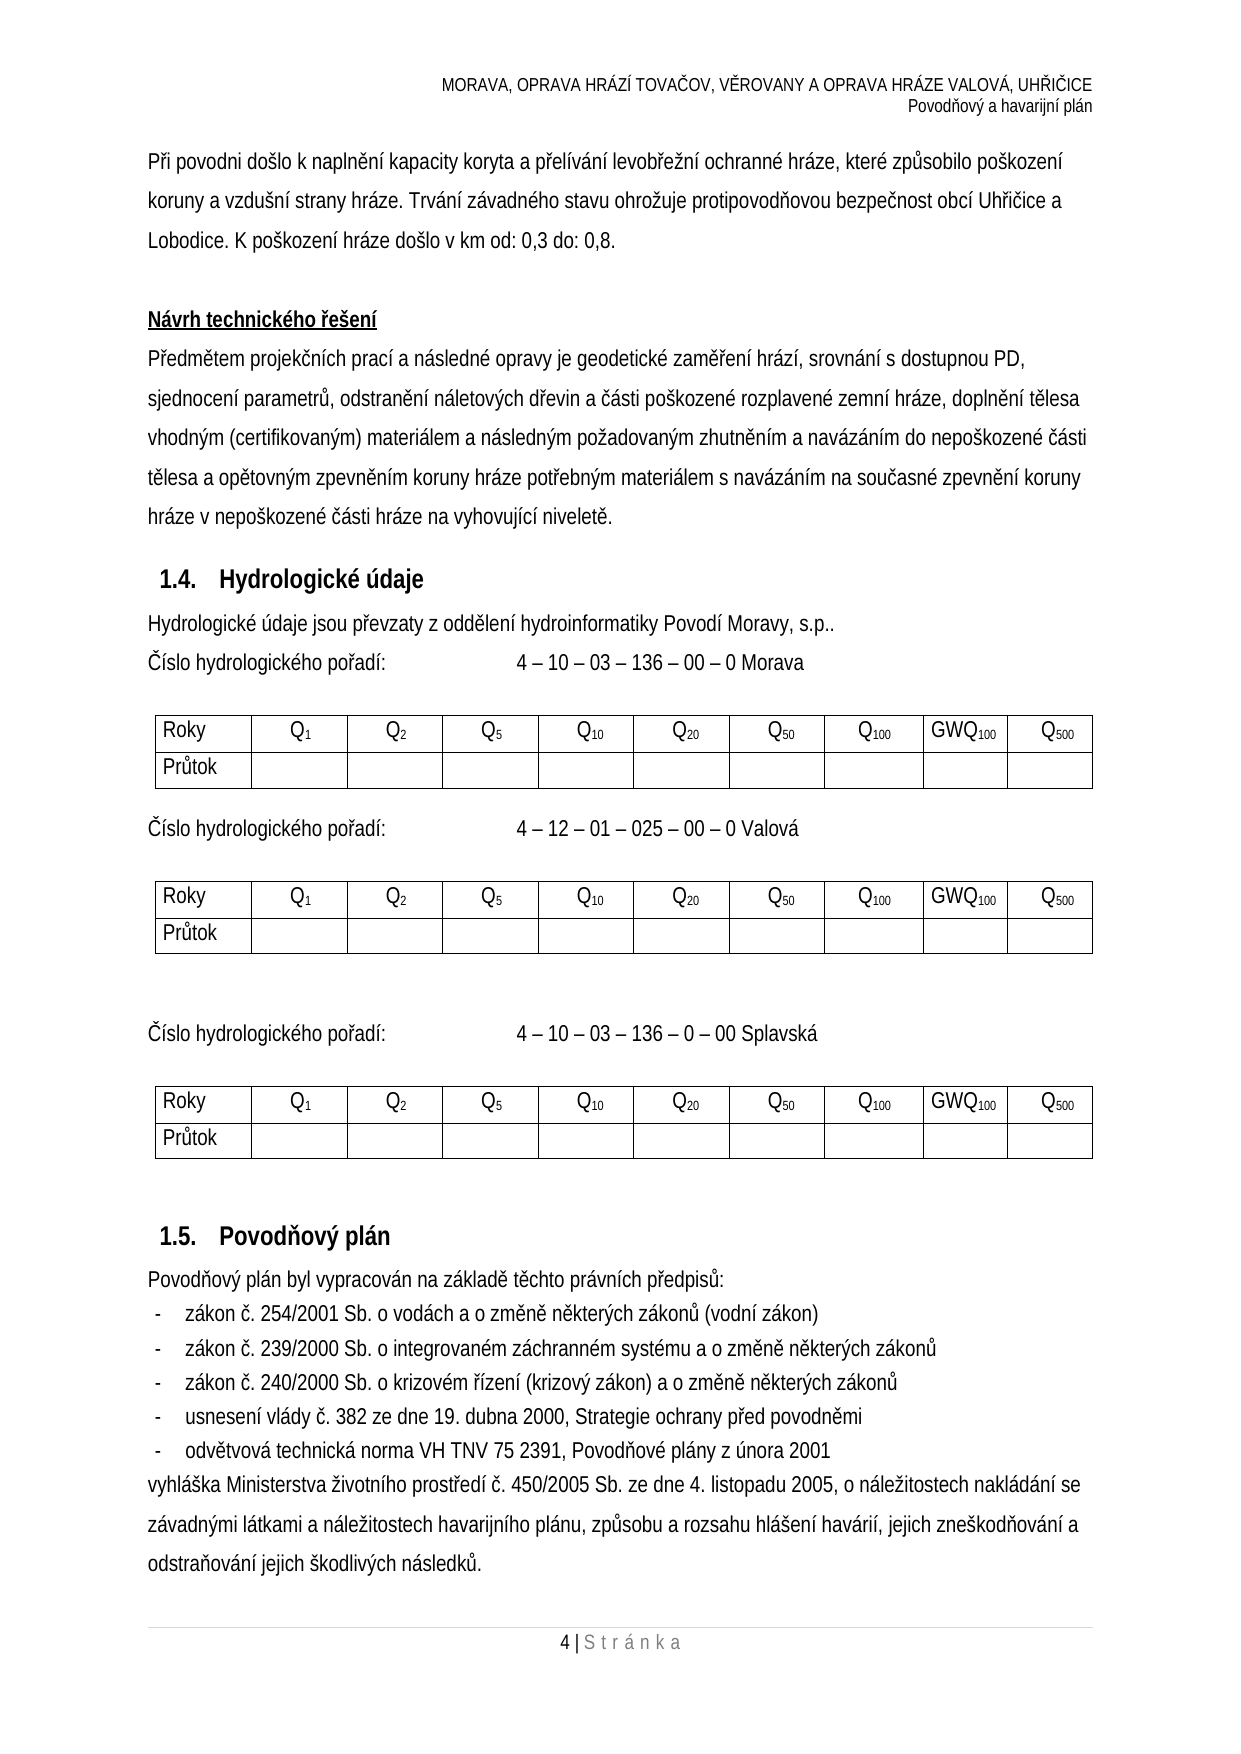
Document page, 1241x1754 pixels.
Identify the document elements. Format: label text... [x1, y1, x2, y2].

table_cell Průtok [156, 753, 251, 787]
table_header Q1 [252, 882, 347, 918]
text Návrh technického řešení [148, 306, 1093, 332]
table_header Q50 [730, 1087, 824, 1123]
table_cell [443, 1124, 538, 1158]
table_cell [924, 1124, 1007, 1158]
table_cell [924, 753, 1007, 787]
table_header Q500 [1008, 1087, 1092, 1123]
text Číslo hydrologického pořadí: 4 – 10 – 03 – 136 – 00 – 0 Morava [148, 649, 1093, 676]
table_header Q2 [348, 1087, 442, 1123]
list odvětvová technická norma VH TNV 75 2391, Povodňové plány z února 2001 [148, 1437, 1093, 1463]
table_header GWQ100 [924, 1087, 1007, 1123]
table_cell [924, 919, 1007, 953]
table_cell [539, 919, 633, 953]
table_header Roky [156, 882, 251, 918]
table_cell [539, 753, 633, 787]
table_header Q100 [825, 1087, 923, 1123]
table_header Q5 [443, 1087, 538, 1123]
table_header Q10 [539, 1087, 633, 1123]
table_cell [1008, 919, 1092, 953]
table_header Q500 [1008, 882, 1092, 918]
table_cell [348, 1124, 442, 1158]
table_header Q50 [730, 716, 824, 752]
table_cell [730, 1124, 824, 1158]
table_header Roky [156, 716, 251, 752]
table_cell [825, 1124, 923, 1158]
text vyhláška Ministerstva životního prostředí č. 450/2005 Sb. ze dne 4. listopadu 2005, o náležitostech nakládání se závadnými látkami a náležitostech havarijního plánu, způsobu a rozsahu hlášení havárií, jejich zneškodňování a odstraňování jejich škodlivých následků. [148, 1471, 1093, 1576]
text Předmětem projekčních prací a následné opravy je geodetické zaměření hrází, srovnání s dostupnou PD, sjednocení parametrů, odstranění náletových dřevin a části poškozené rozplavené zemní hráze, doplnění tělesa vhodným (certifikovaným) materiálem a následným požadovaným zhutněním a navázáním do nepoškozené části tělesa a opětovným zpevněním koruny hráze potřebným materiálem s navázáním na současné zpevnění koruny hráze v nepoškozené části hráze na vyhovující niveletě. [148, 345, 1093, 529]
table_header Q100 [825, 882, 923, 918]
table_header Q20 [634, 1087, 729, 1123]
table_cell [443, 919, 538, 953]
table_cell [1008, 753, 1092, 787]
text Číslo hydrologického pořadí: 4 – 12 – 01 – 025 – 00 – 0 Valová [148, 815, 1093, 841]
list zákon č. 240/2000 Sb. o krizovém řízení (krizový zákon) a o změně některých zákonů [148, 1369, 1093, 1395]
table_cell [348, 919, 442, 953]
table_header Roky [156, 1087, 251, 1123]
table_cell [825, 753, 923, 787]
table_header GWQ100 [924, 882, 1007, 918]
table_cell [634, 1124, 729, 1158]
text Při povodni došlo k naplnění kapacity koryta a přelívání levobřežní ochranné hráze, které způsobilo poškození koruny a vzdušní strany hráze. Trvání závadného stavu ohrožuje protipovodňovou bezpečnost obcí Uhřičice a Lobodice. K poškození hráze došlo v km od: 0,3 do: 0,8. [148, 148, 1093, 253]
table_header Q500 [1008, 716, 1092, 752]
table_header Q50 [730, 882, 824, 918]
subtitle Hydrologické údaje [159, 563, 1093, 594]
subtitle Povodňový plán [159, 1219, 1093, 1251]
table_cell [443, 753, 538, 787]
table_cell [825, 919, 923, 953]
text Hydrologické údaje jsou převzaty z oddělení hydroinformatiky Povodí Moravy, s.p.. [148, 610, 1093, 636]
list zákon č. 239/2000 Sb. o integrovaném záchranném systému a o změně některých zákonů [148, 1334, 1093, 1361]
table_cell [634, 919, 729, 953]
list usnesení vlády č. 382 ze dne 19. dubna 2000, Strategie ochrany před povodněmi [148, 1403, 1093, 1429]
table_cell Průtok [156, 919, 251, 953]
table_header Q20 [634, 716, 729, 752]
table_cell Průtok [156, 1124, 251, 1158]
table_header Q10 [539, 882, 633, 918]
table_cell [252, 919, 347, 953]
text Číslo hydrologického pořadí: 4 – 10 – 03 – 136 – 0 – 00 Splavská [148, 1020, 1093, 1046]
table_header Q2 [348, 716, 442, 752]
table_cell [634, 753, 729, 787]
table_cell [730, 919, 824, 953]
list zákon č. 254/2001 Sb. o vodách a o změně některých zákonů (vodní zákon) [148, 1300, 1093, 1327]
table_cell [539, 1124, 633, 1158]
table_header Q100 [825, 716, 923, 752]
table_header Q5 [443, 716, 538, 752]
table_header Q20 [634, 882, 729, 918]
table_header Q1 [252, 1087, 347, 1123]
table_cell [1008, 1124, 1092, 1158]
text Povodňový plán byl vypracován na základě těchto právních předpisů: [148, 1266, 1093, 1292]
table_cell [730, 753, 824, 787]
table_header Q5 [443, 882, 538, 918]
table_header GWQ100 [924, 716, 1007, 752]
table_header Q10 [539, 716, 633, 752]
table_cell [252, 1124, 347, 1158]
table_cell [348, 753, 442, 787]
table_cell [252, 753, 347, 787]
table_header Q2 [348, 882, 442, 918]
table_header Q1 [252, 716, 347, 752]
